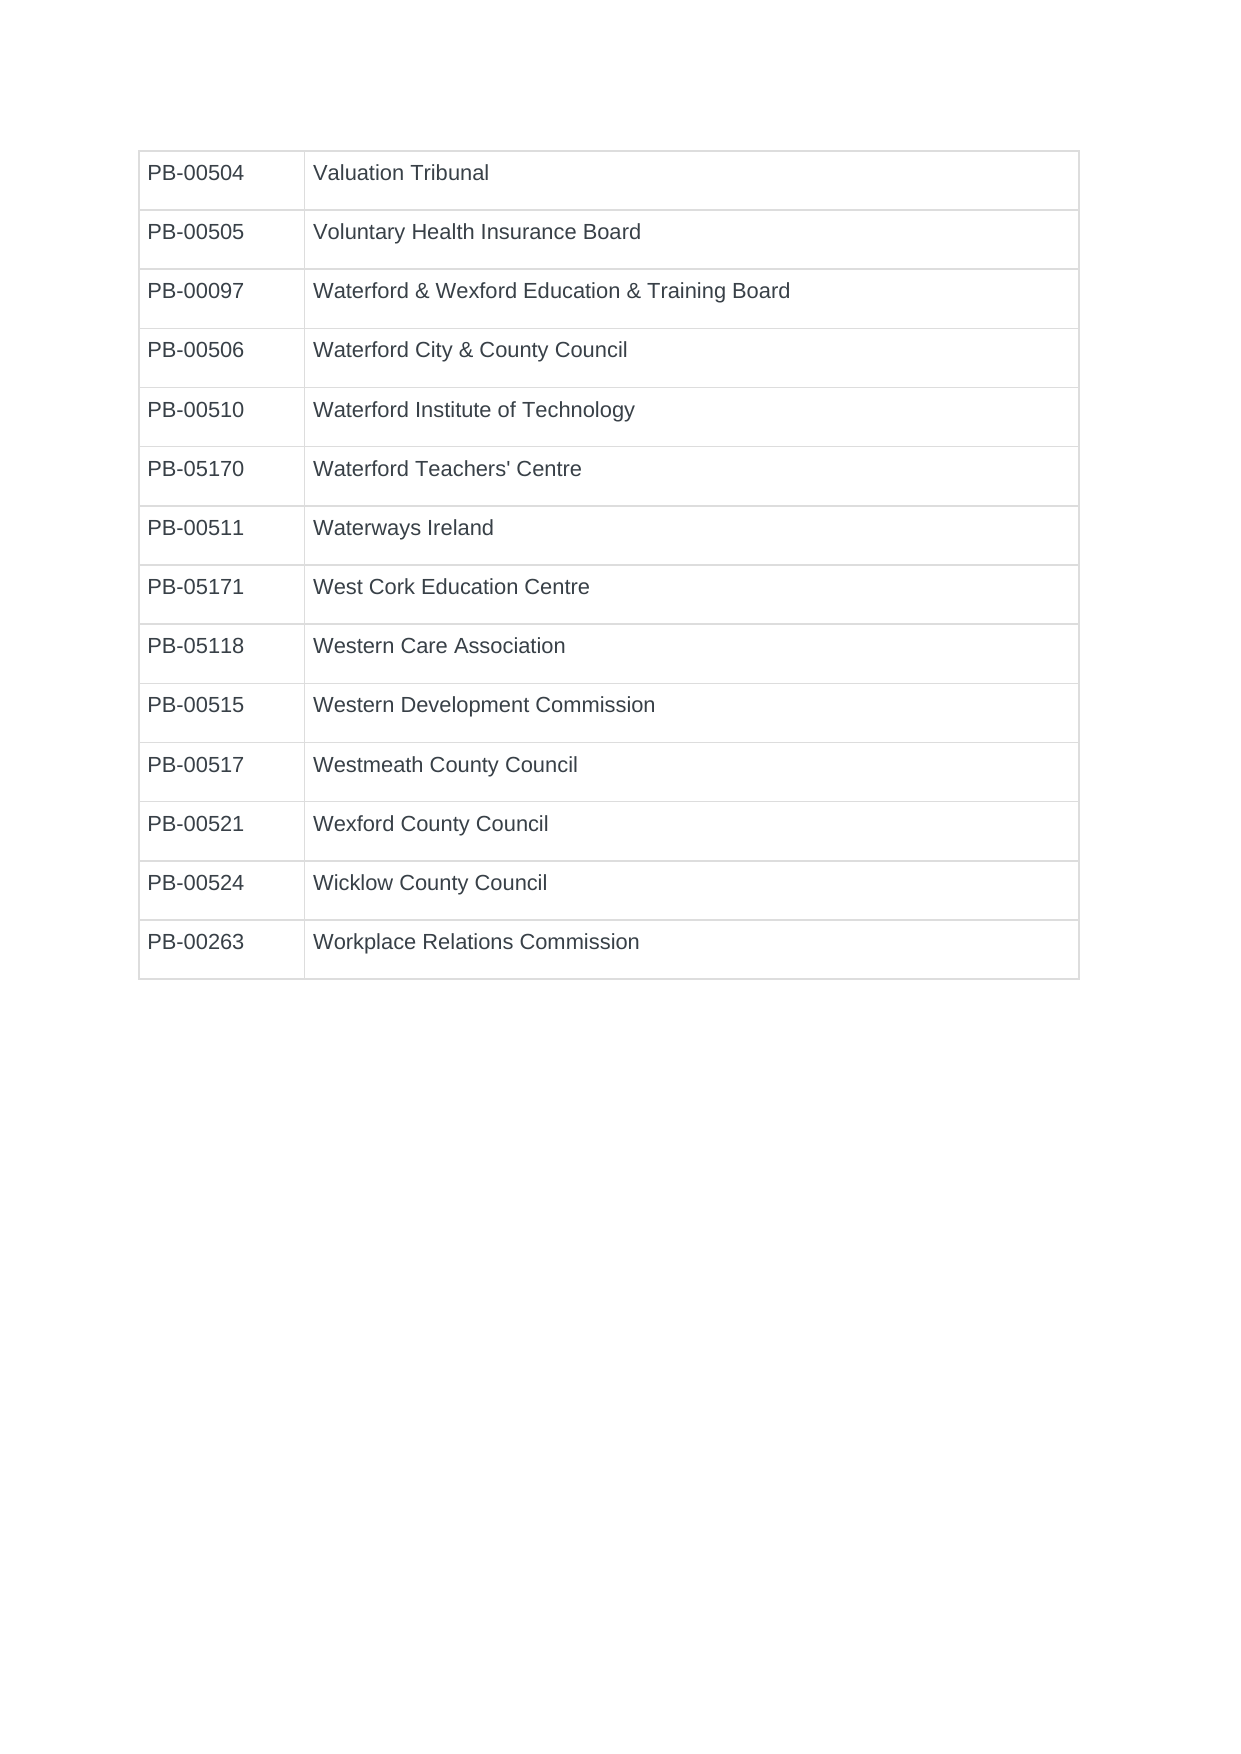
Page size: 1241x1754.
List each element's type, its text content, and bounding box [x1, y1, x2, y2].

table_cell PB-00510 [140, 388, 304, 446]
table_cell Workplace Relations Commission [305, 921, 1078, 978]
table_cell PB-05171 [140, 566, 304, 623]
table_cell Wicklow County Council [305, 862, 1078, 919]
table_cell PB-05118 [140, 625, 304, 682]
table_cell West Cork Education Centre [305, 566, 1078, 623]
table_cell Waterways Ireland [305, 507, 1078, 564]
table_cell PB-00517 [140, 743, 304, 801]
table_cell Waterford Institute of Technology [305, 388, 1078, 446]
table_cell PB-00524 [140, 862, 304, 919]
table_cell PB-00263 [140, 921, 304, 978]
table_cell Waterford & Wexford Education & Training Board [305, 270, 1078, 327]
table_cell Waterford Teachers' Centre [305, 447, 1078, 505]
table_cell PB-00511 [140, 507, 304, 564]
table_cell PB-00097 [140, 270, 304, 327]
table_cell PB-00504 [140, 152, 304, 209]
table_cell Waterford City & County Council [305, 329, 1078, 387]
table_cell Wexford County Council [305, 802, 1078, 860]
table_cell Westmeath County Council [305, 743, 1078, 801]
table_cell Western Development Commission [305, 684, 1078, 742]
table_cell PB-05170 [140, 447, 304, 505]
table_cell Western Care Association [305, 625, 1078, 682]
table_cell PB-00521 [140, 802, 304, 860]
table_cell PB-00505 [140, 211, 304, 268]
table_cell PB-00506 [140, 329, 304, 387]
table_cell Valuation Tribunal [305, 152, 1078, 209]
table_cell PB-00515 [140, 684, 304, 742]
table_cell Voluntary Health Insurance Board [305, 211, 1078, 268]
